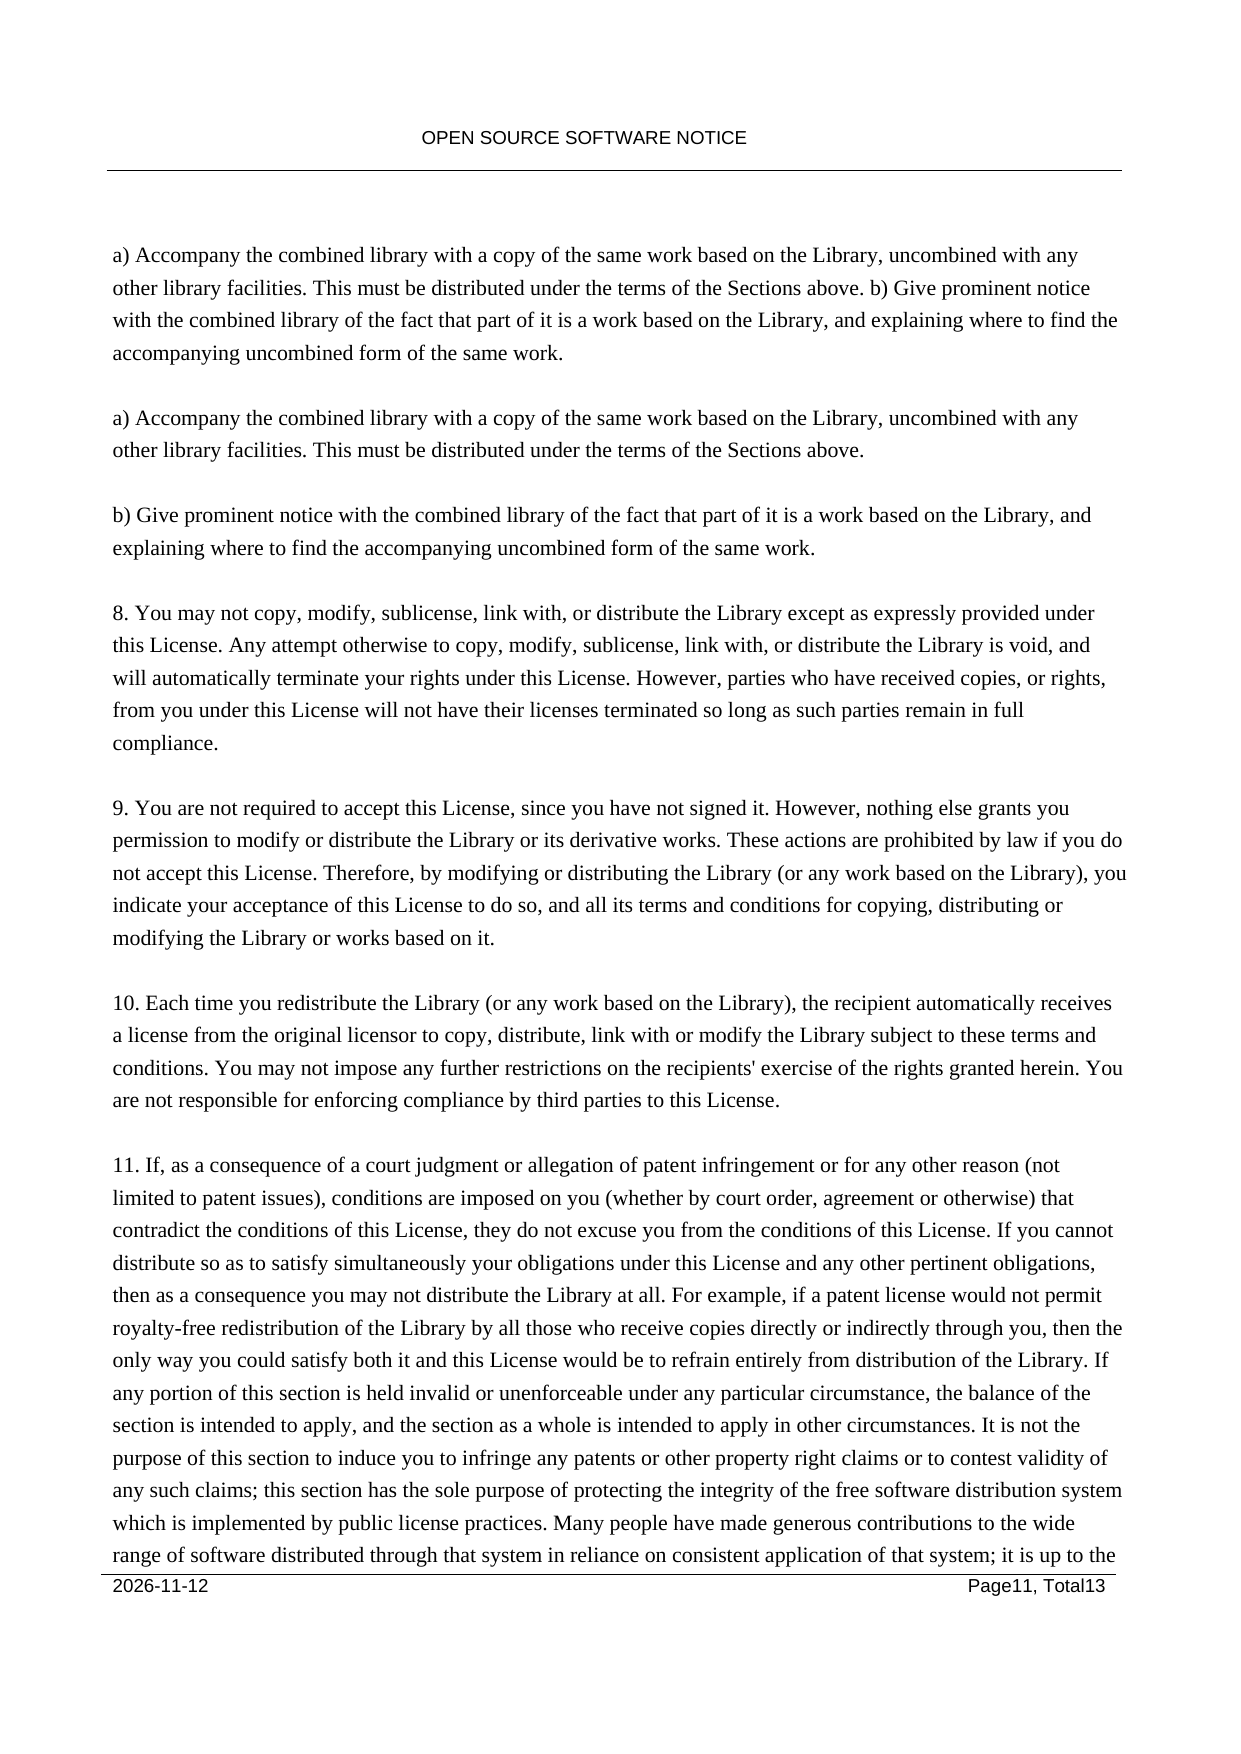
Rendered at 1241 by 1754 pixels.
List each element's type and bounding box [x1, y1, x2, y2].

text [112, 206, 1128, 1571]
